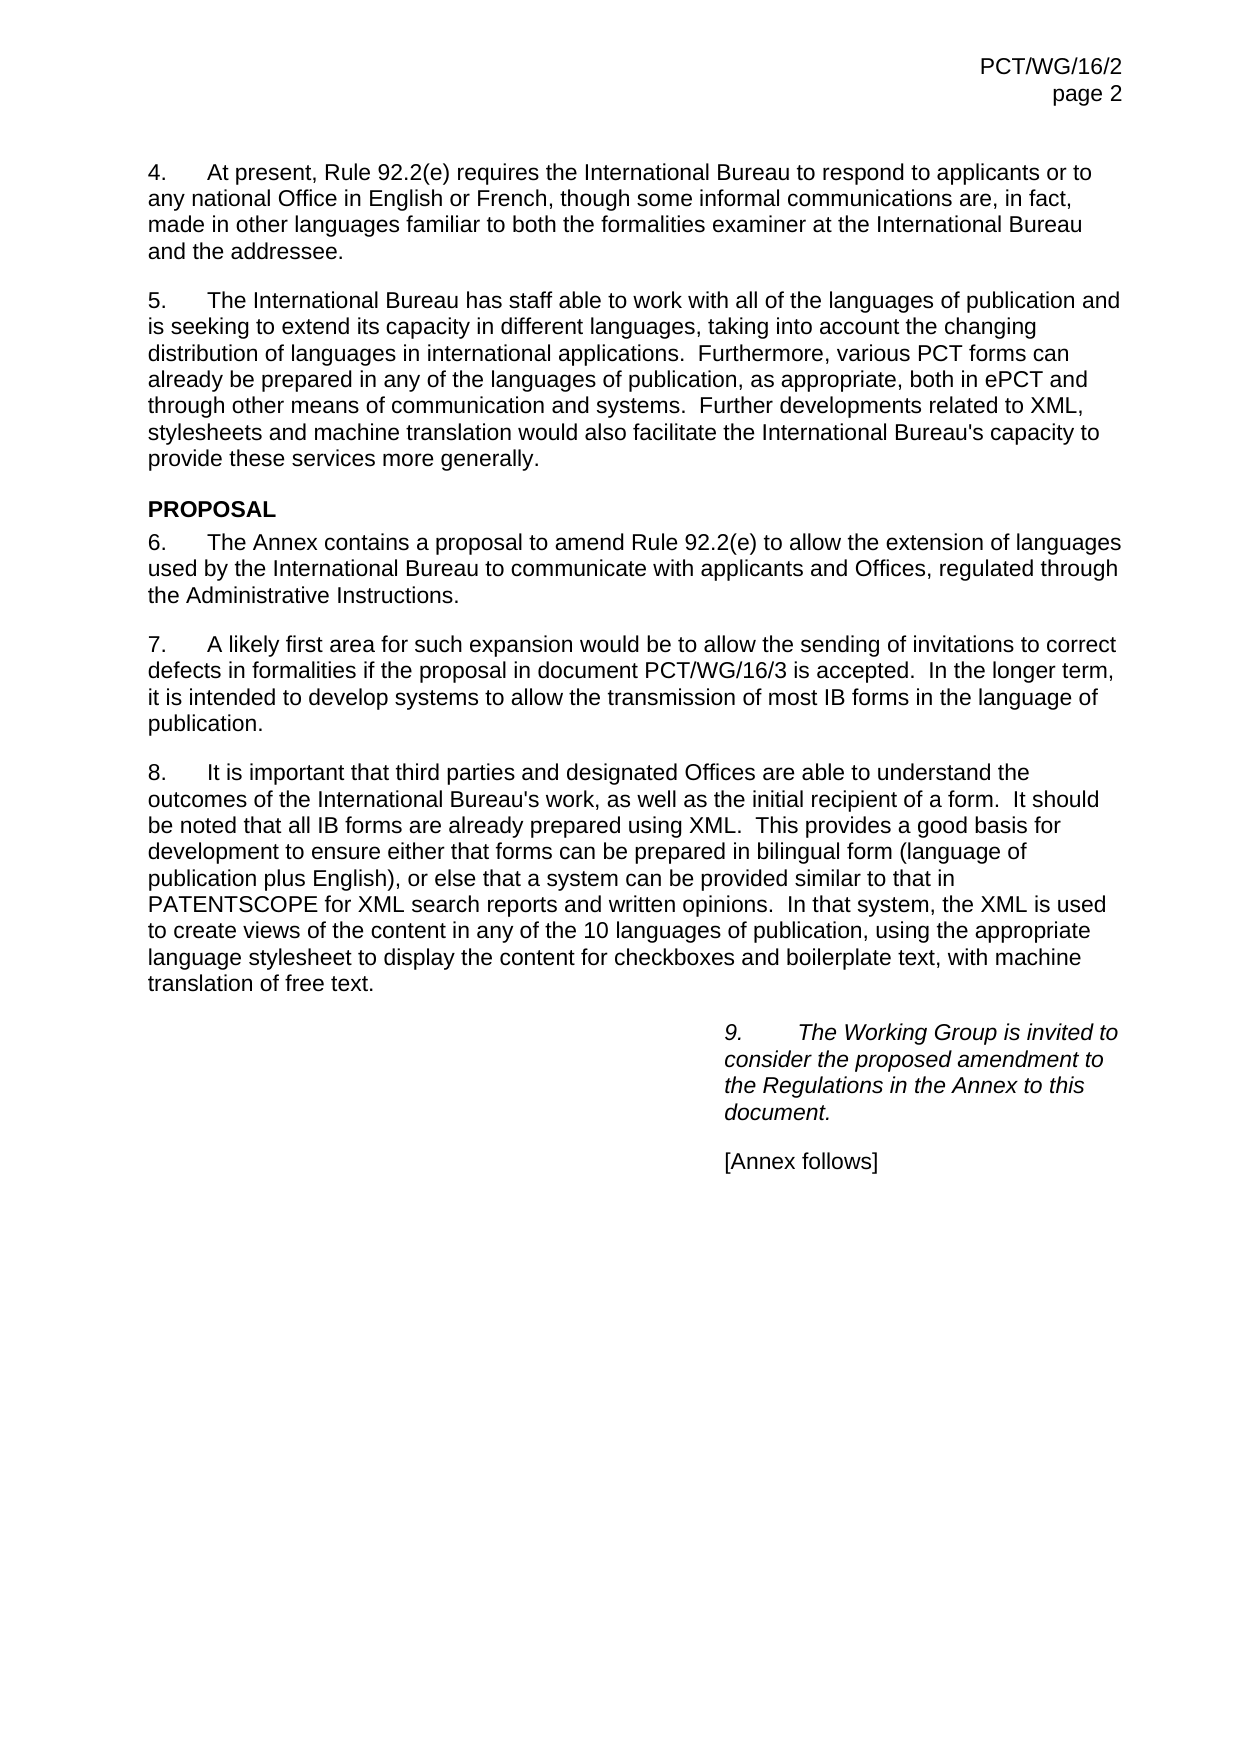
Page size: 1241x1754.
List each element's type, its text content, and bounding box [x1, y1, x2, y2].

text The Annex contains a proposal to amend Rule 92.2(e) to allow the extension of languages used by the International Bureau to communicate with applicants and Offices, regulated through the Administrative Instructions. [148, 529, 1122, 608]
text At present, Rule 92.2(e) requires the International Bureau to respond to applicants or to any national Office in English or French, though some informal communications are, in fact, made in other languages familiar to both the formalities examiner at the International Bureau and the addressee. [148, 158, 1122, 264]
text It is important that third parties and designated Offices are able to understand the outcomes of the International Bureau's work, as well as the initial recipient of a form. It should be noted that all IB forms are already prepared using XML. This provides a good basis for development to ensure either that forms can be prepared in bilingual form (language of publication plus English), or else that a system can be provided similar to that in PATENTSCOPE for XML search reports and written opinions. In that system, the XML is used to create views of the content in any of the 10 languages of publication, using the appropriate language stylesheet to display the content for checkboxes and boilerplate text, with machine translation of free text. [148, 759, 1122, 996]
text [Annex follows] [724, 1148, 1122, 1174]
text The Working Group is invited to consider the proposed amendment to the Regulations in the Annex to this document. [724, 1019, 1122, 1125]
text A likely first area for such expansion would be to allow the sending of invitations to correct defects in formalities if the proposal in document PCT/WG/16/3 is accepted. In the longer term, it is intended to develop systems to allow the transmission of most IB forms in the language of publication. [148, 631, 1122, 736]
text The International Bureau has staff able to work with all of the languages of publication and is seeking to extend its capacity in different languages, taking into account the changing distribution of languages in international applications. Furthermore, various PCT forms can already be prepared in any of the languages of publication, as appropriate, both in ePCT and through other means of communication and systems. Further developments related to XML, stylesheets and machine translation would also facilitate the International Bureau's capacity to provide these services more generally. [148, 287, 1122, 471]
subtitle Proposal [148, 496, 1122, 523]
